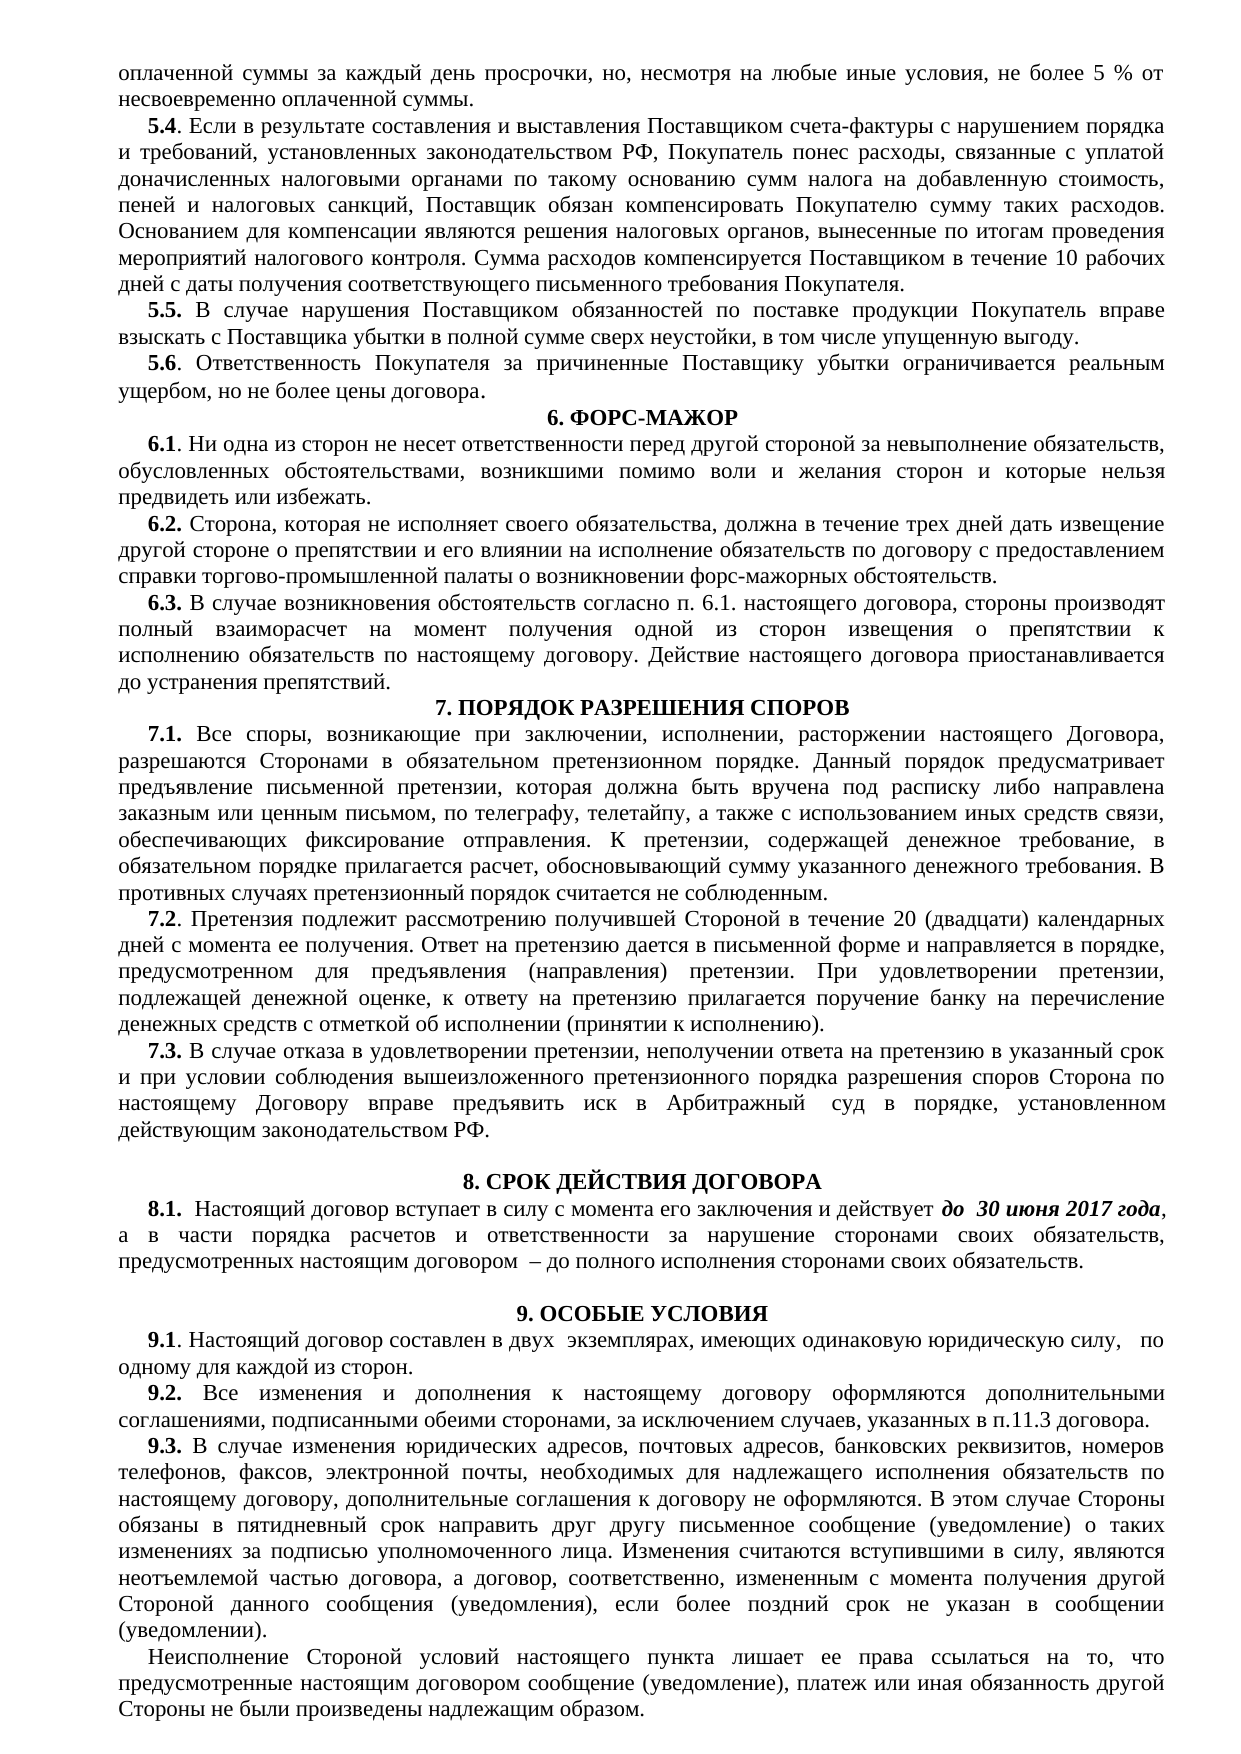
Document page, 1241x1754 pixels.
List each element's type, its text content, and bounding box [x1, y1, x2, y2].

text 5.6. Ответственность Покупателя за причиненные Поставщику убытки ограничивается реальным ущербом, но не более цены договора. [118, 349, 1167, 404]
text 7. ПОРЯДОК РАЗРЕШЕНИЯ СПОРОВ [118, 694, 1167, 720]
text 9. ОСОБЫЕ УСЛОВИЯ [118, 1300, 1167, 1327]
text 9.1. Настоящий договор составлен в двух экземплярах, имеющих одинаковую юридическую силу, по одному для каждой из сторон. [118, 1327, 1167, 1379]
text 6.3. В случае возникновения обстоятельств согласно п. 6.1. настоящего договора, стороны производят полный взаиморасчет на момент получения одной из сторон извещения о препятствии к исполнению обязательств по настоящему договору. Действие настоящего договора приостанавливается до устранения препятствий. [118, 589, 1167, 694]
text 5.4. Если в результате составления и выставления Поставщиком счета-фактуры с нарушением порядка и требований, установленных законодательством РФ, Покупатель понес расходы, связанные с уплатой доначисленных налоговыми органами по такому основанию сумм налога на добавленную стоимость, пеней и налоговых санкций, Поставщик обязан компенсировать Покупателю сумму таких расходов. Основанием для компенсации являются решения налоговых органов, вынесенные по итогам проведения мероприятий налогового контроля. Сумма расходов компенсируется Поставщиком в течение 10 рабочих дней с даты получения соответствующего письменного требования Покупателя. [118, 112, 1167, 296]
text 7.3. В случае отказа в удовлетворении претензии, неполучении ответа на претензию в указанный срок и при условии соблюдения вышеизложенного претензионного порядка разрешения споров Сторона по настоящему Договору вправе предъявить иск в Арбитражный суд в порядке, установленном действующим законодательством РФ. [118, 1037, 1167, 1142]
text 7.2. Претензия подлежит рассмотрению получившей Стороной в течение 20 (двадцати) календарных дней с момента ее получения. Ответ на претензию дается в письменной форме и направляется в порядке, предусмотренном для предъявления (направления) претензии. При удовлетворении претензии, подлежащей денежной оценке, к ответу на претензию прилагается поручение банку на перечисление денежных средств с отметкой об исполнении (принятии к исполнению). [118, 905, 1167, 1037]
text 7.1. Все споры, возникающие при заключении, исполнении, расторжении настоящего Договора, разрешаются Сторонами в обязательном претензионном порядке. Данный порядок предусматривает предъявление письменной претензии, которая должна быть вручена под расписку либо направлена заказным или ценным письмом, по телеграфу, телетайпу, а также с использованием иных средств связи, обеспечивающих фиксирование отправления. К претензии, содержащей денежное требование, в обязательном порядке прилагается расчет, обосновывающий сумму указанного денежного требования. В противных случаях претензионный порядок считается не соблюденным. [118, 720, 1167, 905]
text 6.1. Ни одна из сторон не несет ответственности перед другой стороной за невыполнение обязательств, обусловленных обстоятельствами, возникшими помимо воли и желания сторон и которые нельзя предвидеть или избежать. [118, 431, 1167, 509]
text 9.3. В случае изменения юридических адресов, почтовых адресов, банковских реквизитов, номеров телефонов, факсов, электронной почты, необходимых для надлежащего исполнения обязательств по настоящему договору, дополнительные соглашения к договору не оформляются. В этом случае Стороны обязаны в пятидневный срок направить друг другу письменное сообщение (уведомление) о таких изменениях за подписью уполномоченного лица. Изменения считаются вступившими в силу, являются неотъемлемой частью договора, а договор, соответственно, измененным с момента получения другой Стороной данного сообщения (уведомления), если более поздний срок не указан в сообщении (уведомлении). [118, 1432, 1167, 1643]
text 9.2. Все изменения и дополнения к настоящему договору оформляются дополнительными соглашениями, подписанными обеими сторонами, за исключением случаев, указанных в п.11.3 договора. [118, 1379, 1167, 1432]
text 6.2. Сторона, которая не исполняет своего обязательства, должна в течение трех дней дать извещение другой стороне о препятствии и его влиянии на исполнение обязательств по договору с предоставлением справки торгово-промышленной палаты о возникновении форс-мажорных обстоятельств. [118, 509, 1167, 589]
text 8.1. Настоящий договор вступает в силу с момента его заключения и действует до 30 июня 2017 года, а в части порядка расчетов и ответственности за нарушение сторонами своих обязательств, предусмотренных настоящим договором – до полного исполнения сторонами своих обязательств. [118, 1195, 1167, 1274]
text 5.5. В случае нарушения Поставщиком обязанностей по поставке продукции Покупатель вправе взыскать с Поставщика убытки в полной сумме сверх неустойки, в том числе упущенную выгоду. [118, 296, 1167, 349]
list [118, 59, 1167, 112]
text 6. ФОРС-МАЖОР [118, 404, 1167, 431]
text Неисполнение Стороной условий настоящего пункта лишает ее права ссылаться на то, что предусмотренные настоящим договором сообщение (уведомление), платеж или иная обязанность другой Стороны не были произведены надлежащим образом. [118, 1643, 1167, 1722]
text 8. СРОК ДЕЙСТВИЯ ДОГОВОРА [118, 1168, 1167, 1195]
